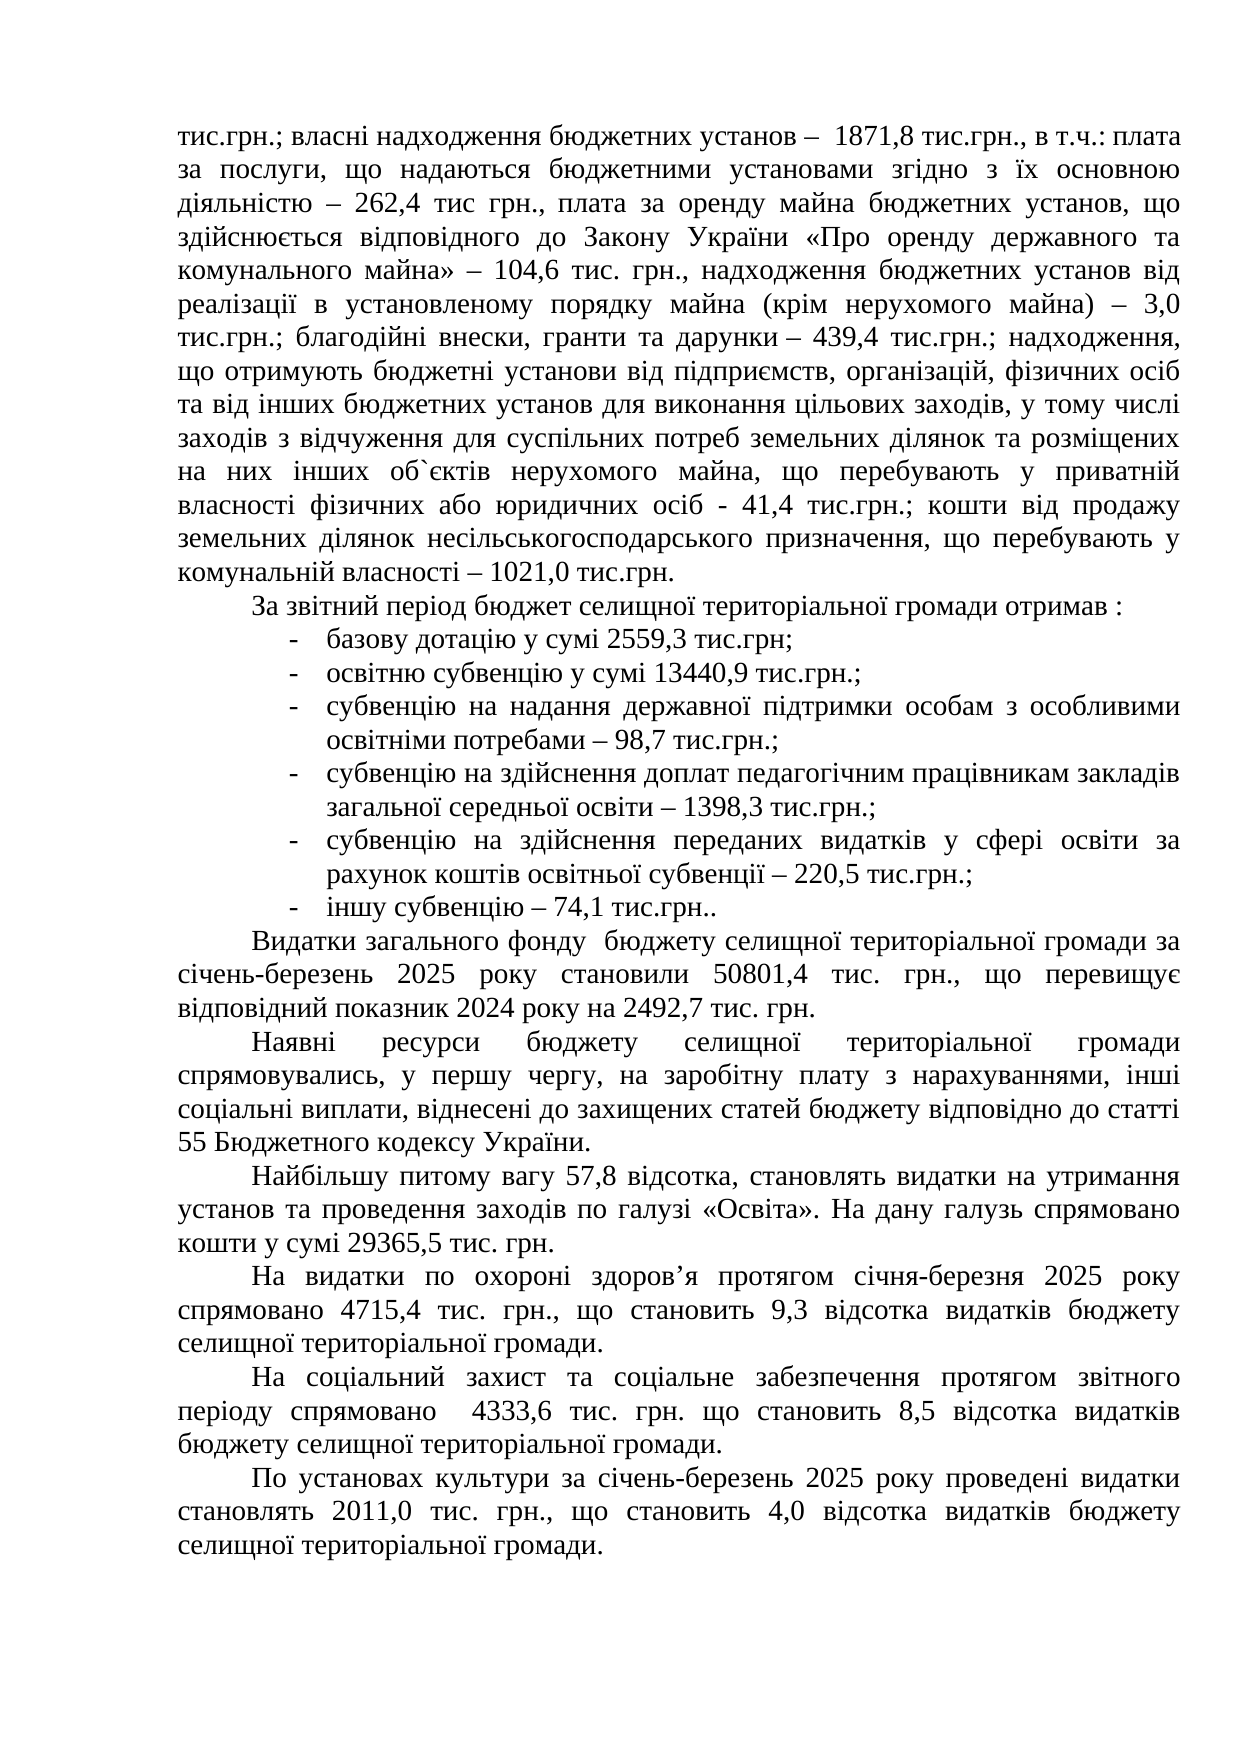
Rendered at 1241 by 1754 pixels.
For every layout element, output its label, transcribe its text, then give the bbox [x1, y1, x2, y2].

list іншу субвенцію – 74,1 тис.грн.. [288, 889, 1181, 923]
text На соціальний захист та соціальне забезпечення протягом звітного періоду спрямовано 4333,6 тис. грн. що становить 8,5 відсотка видатків бюджету селищної територіальної громади. [177, 1359, 1181, 1460]
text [177, 118, 1181, 588]
list базову дотацію у сумі 2559,3 тис.грн; [288, 621, 1181, 655]
text Найбільшу питому вагу 57,8 відсотка, становлять видатки на утримання установ та проведення заходів по галузі «Освіта». На дану галузь спрямовано кошти у сумі 29365,5 тис. грн. [177, 1158, 1181, 1258]
text На видатки по охороні здоров’я протягом січня-березня 2025 року спрямовано 4715,4 тис. грн., що становить 9,3 відсотка видатків бюджету селищної територіальної громади. [177, 1258, 1181, 1359]
text По установах культури за січень-березень 2025 року проведені видатки становлять 2011,0 тис. грн., що становить 4,0 відсотка видатків бюджету селищної територіальної громади. [177, 1460, 1181, 1560]
list освітню субвенцію у сумі 13440,9 тис.грн.; [288, 655, 1181, 688]
text За звітний період бюджет селищної територіальної громади отримав : [177, 588, 1181, 621]
list субвенцію на надання державної підтримки особам з особливими освітніми потребами – 98,7 тис.грн.; [288, 688, 1181, 755]
text Наявні ресурси бюджету селищної територіальної громади спрямовувались, у першу чергу, на заробітну плату з нарахуваннями, інші соціальні виплати, віднесені до захищених статей бюджету відповідно до статті 55 Бюджетного кодексу України. [177, 1024, 1181, 1158]
list субвенцію на здійснення переданих видатків у сфері освіти за рахунок коштів освітньої субвенції – 220,5 тис.грн.; [288, 822, 1181, 889]
text Видатки загального фонду бюджету селищної територіальної громади за січень-березень 2025 року становили 50801,4 тис. грн., що перевищує відповідний показник 2024 року на 2492,7 тис. грн. [177, 923, 1181, 1024]
list субвенцію на здійснення доплат педагогічним працівникам закладів загальної середньої освіти – 1398,3 тис.грн.; [288, 755, 1181, 822]
